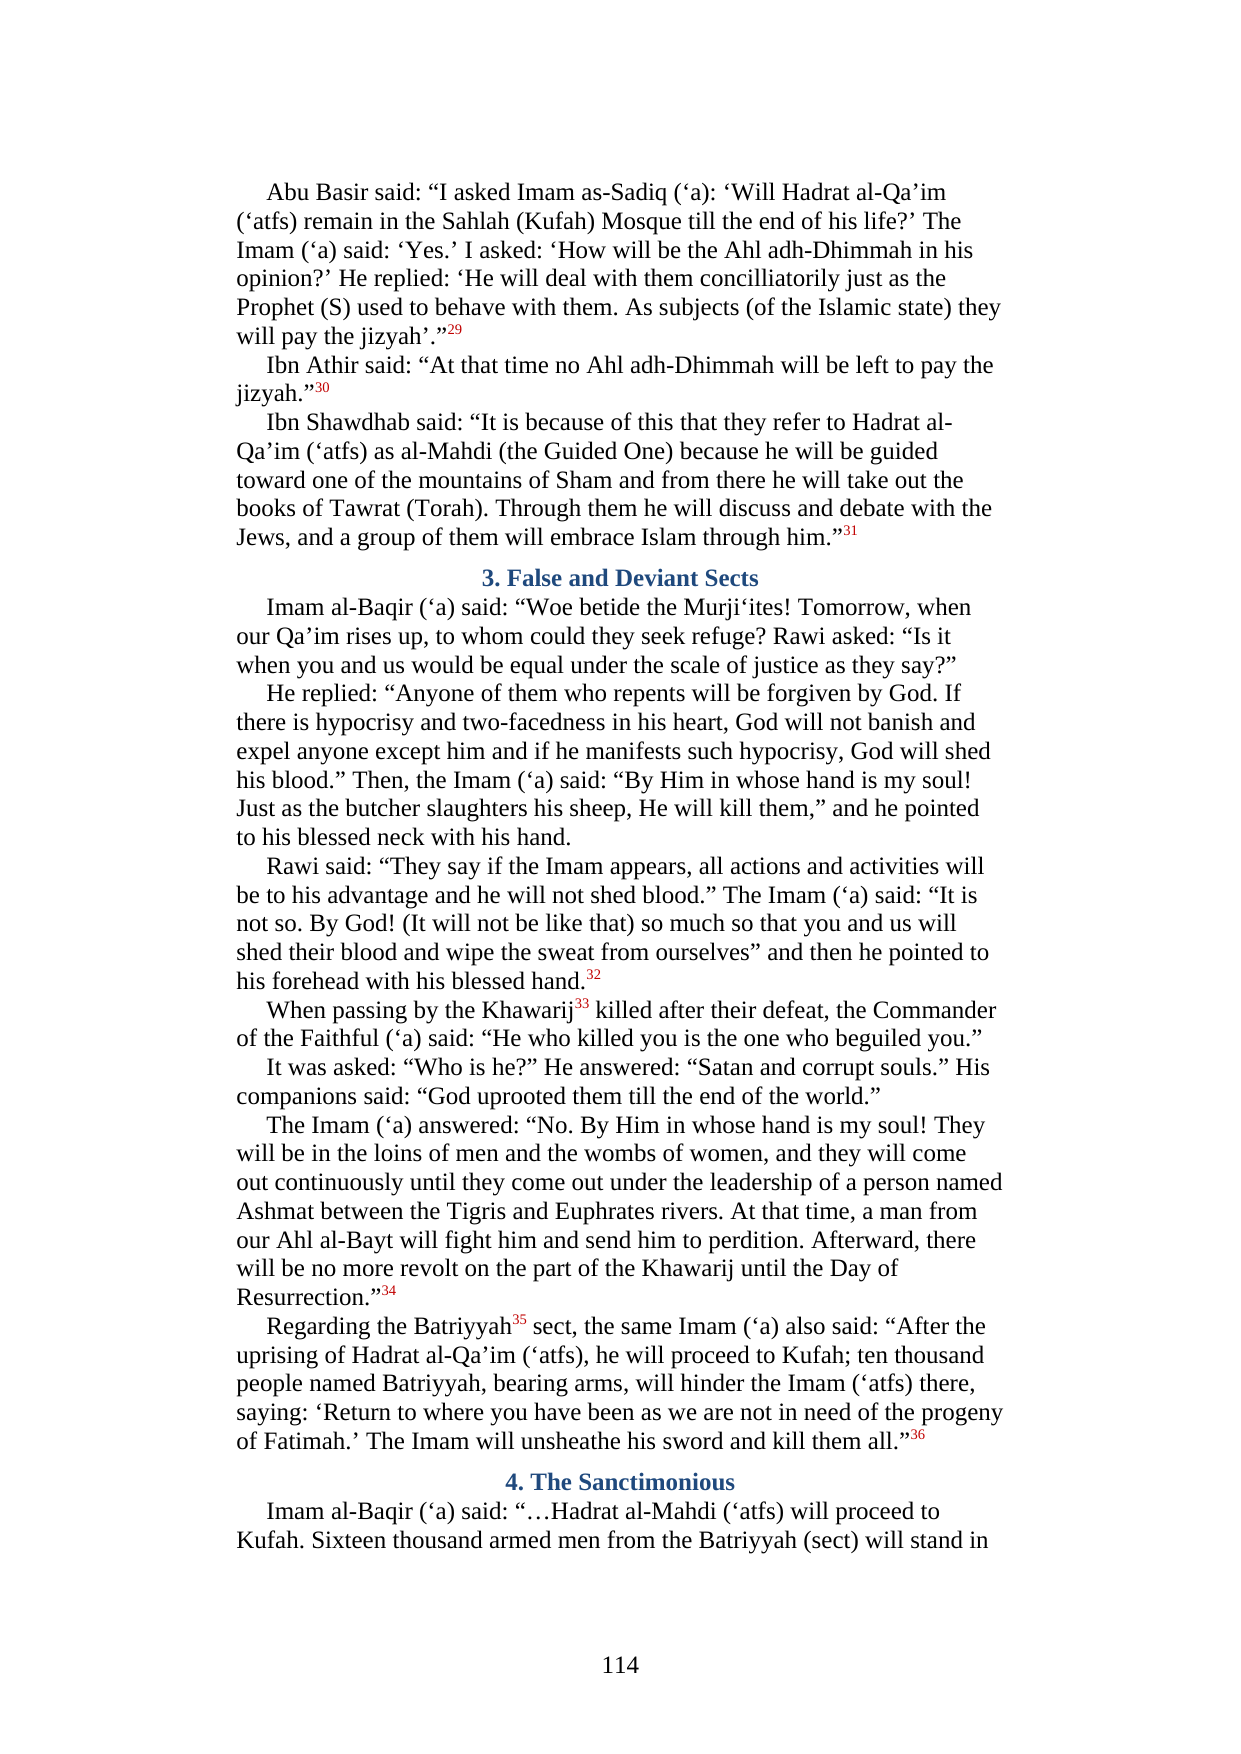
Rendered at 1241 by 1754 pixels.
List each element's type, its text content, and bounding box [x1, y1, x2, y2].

subtitle 3. False and Deviant Sects [236, 563, 1004, 592]
text Imam al-Baqir (‘a) said: “Woe betide the Murji‘ites! Tomorrow, when our Qa’im rises up, to whom could they seek refuge? Rawi asked: “Is it when you and us would be equal under the scale of justice as they say?” [236, 592, 1004, 678]
text Abu Basir said: “I asked Imam as-Sadiq (‘a): ‘Will Hadrat al-Qa’im (‘atfs) remain in the Sahlah (Kufah) Mosque till the end of his life?’ The Imam (‘a) said: ‘Yes.’ I asked: ‘How will be the Ahl adh-Dhimmah in his opinion?’ He replied: ‘He will deal with them concilliatorily just as the Prophet (S) used to behave with them. As subjects (of the Islamic state) they will pay the jizyah’.”29 [236, 177, 1004, 350]
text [236, 1496, 1004, 1553]
text He replied: “Anyone of them who repents will be forgiven by God. If there is hypocrisy and two-facedness in his heart, God will not banish and expel anyone except him and if he manifests such hypocrisy, God will shed his blood.” Then, the Imam (‘a) said: “By Him in whose hand is my soul! Just as the butcher slaughters his sheep, He will kill them,” and he pointed to his blessed neck with his hand. [236, 678, 1004, 851]
text Ibn Athir said: “At that time no Ahl adh-Dhimmah will be left to pay the jizyah.”30 [236, 350, 1004, 407]
text It was asked: “Who is he?” He answered: “Satan and corrupt souls.” His companions said: “God uprooted them till the end of the world.” [236, 1052, 1004, 1110]
text Ibn Shawdhab said: “It is because of this that they refer to Hadrat al-Qa’im (‘atfs) as al-Mahdi (the Guided One) because he will be guided toward one of the mountains of Sham and from there he will take out the books of Tawrat (Torah). Through them he will discuss and debate with the Jews, and a group of them will embrace Islam through him.”31 [236, 407, 1004, 551]
text Regarding the Batriyyah35 sect, the same Imam (‘a) also said: “After the uprising of Hadrat al-Qa’im (‘atfs), he will proceed to Kufah; ten thousand people named Batriyyah, bearing arms, will hinder the Imam (‘atfs) there, saying: ‘Return to where you have been as we are not in need of the progeny of Fatimah.’ The Imam will unsheathe his sword and kill them all.”36 [236, 1311, 1004, 1455]
text When passing by the Khawarij33 killed after their defeat, the Commander of the Faithful (‘a) said: “He who killed you is the one who beguiled you.” [236, 995, 1004, 1052]
text Rawi said: “They say if the Imam appears, all actions and activities will be to his advantage and he will not shed blood.” The Imam (‘a) said: “It is not so. By God! (It will not be like that) so much so that you and us will shed their blood and wipe the sweat from ourselves” and then he pointed to his forehead with his blessed hand.32 [236, 851, 1004, 995]
text The Imam (‘a) answered: “No. By Him in whose hand is my soul! They will be in the loins of men and the wombs of women, and they will come out continuously until they come out under the leadership of a person named Ashmat between the Tigris and Euphrates rivers. At that time, a man from our Ahl al-Bayt will fight him and send him to perdition. Afterward, there will be no more revolt on the part of the Khawarij until the Day of Resurrection.”34 [236, 1110, 1004, 1311]
subtitle 4. The Sanctimonious [236, 1467, 1004, 1496]
